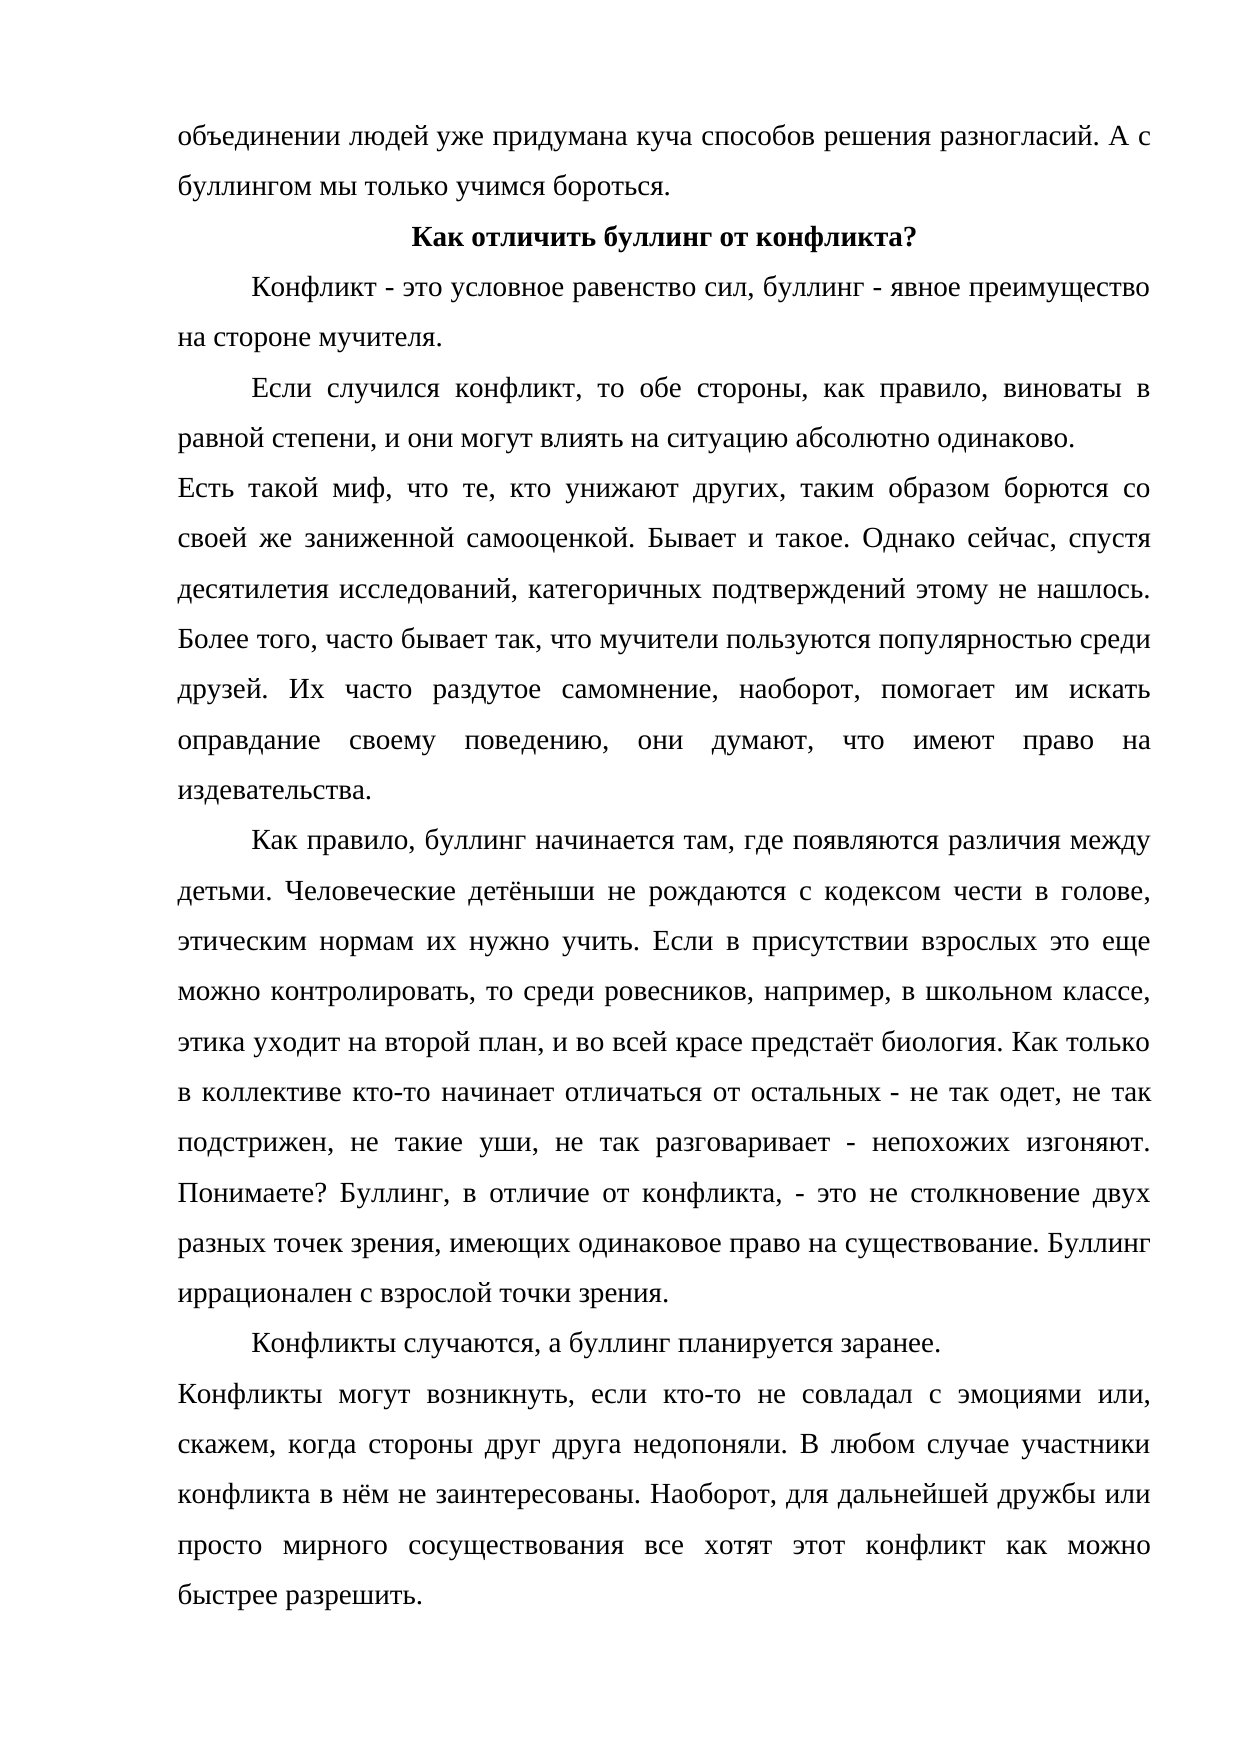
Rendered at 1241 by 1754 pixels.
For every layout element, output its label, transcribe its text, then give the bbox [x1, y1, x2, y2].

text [177, 118, 1152, 202]
text Конфликт - это условное равенство сил, буллинг - явное преимущество на стороне мучителя. [177, 269, 1152, 353]
text Как отличить буллинг от конфликта? [177, 219, 1152, 252]
text Как правило, буллинг начинается там, где появляются различия между детьми. Человеческие детёныши не рождаются с кодексом чести в голове, этическим нормам их нужно учить. Если в присутствии взрослых это еще можно контролировать, то среди ровесников, например, в школьном классе, этика уходит на второй план, и во всей красе предстаёт биология. Как только в коллективе кто-то начинает отличаться от остальных - не так одет, не так подстрижен, не такие уши, не так разговаривает - непохожих изгоняют. Понимаете? Буллинг, в отличие от конфликта, - это не столкновение двух разных точек зрения, имеющих одинаковое право на существование. Буллинг иррационален с взрослой точки зрения. [177, 822, 1152, 1309]
text Если случился конфликт, то обе стороны, как правило, виноваты в равной степени, и они могут влиять на ситуацию абсолютно одинаково. [177, 370, 1152, 453]
text Конфликты случаются, а буллинг планируется заранее. [177, 1326, 1152, 1359]
text Есть такой миф, что те, кто унижают других, таким образом борются со своей же заниженной самооценкой. Бывает и такое. Однако сейчас, спустя десятилетия исследований, категоричных подтверждений этому не нашлось. Более того, часто бывает так, что мучители пользуются популярностью среди друзей. Их часто раздутое самомнение, наоборот, помогает им искать оправдание своему поведению, они думают, что имеют право на издевательства. [177, 470, 1152, 806]
text Конфликты могут возникнуть, если кто-то не совладал с эмоциями или, скажем, когда стороны друг друга недопоняли. В любом случае участники конфликта в нём не заинтересованы. Наоборот, для дальнейшей дружбы или просто мирного сосуществования все хотят этот конфликт как можно быстрее разрешить. [177, 1376, 1152, 1611]
